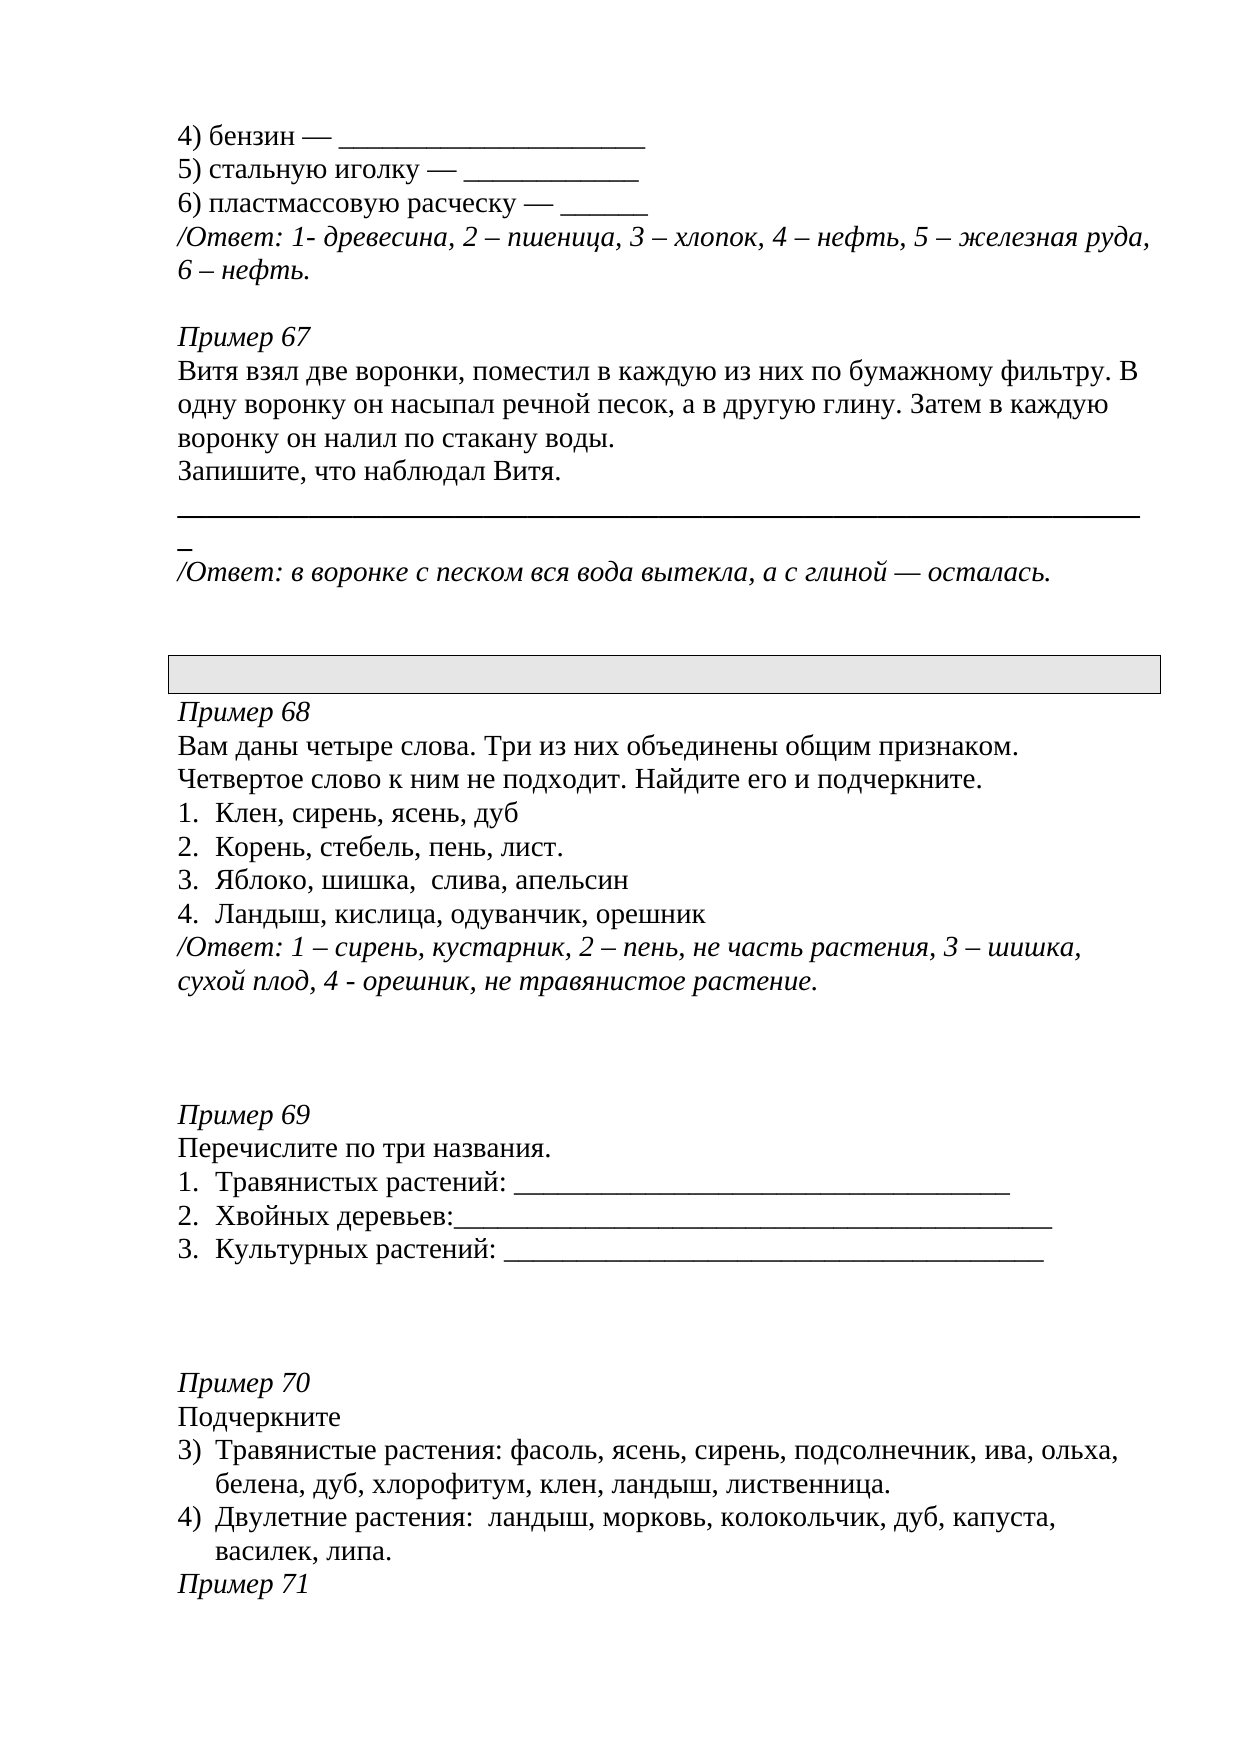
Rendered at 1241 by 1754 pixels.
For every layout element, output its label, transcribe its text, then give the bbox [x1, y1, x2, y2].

text /Ответ: 1 – сирень, кустарник, 2 – пень, не часть растения, 3 – шишка, сухой плод, 4 - орешник, не травянистое растение. [177, 929, 1152, 996]
text Пример 71 [177, 1567, 1152, 1600]
text Пример 70 [177, 1365, 1152, 1399]
list Хвойных деревьев:_________________________________________ [177, 1198, 1152, 1231]
text Витя взял две воронки, поместил в каждую из них по бумажному фильтру. В одну воронку он насыпал речной песок, а в другую глину. Затем в каждую воронку он налил по стакану воды. [177, 353, 1152, 453]
list Корень, стебель, пень, лист. [177, 829, 1152, 862]
text Пример 69 [177, 1097, 1152, 1131]
list Культурных растений: _____________________________________ [177, 1231, 1152, 1265]
list Травянистые растения: фасоль, ясень, сирень, подсолнечник, ива, ольха, белена, дуб, хлорофитум, клен, ландыш, лиственница. [177, 1432, 1152, 1499]
text Вам даны четыре слова. Три из них объединены общим признаком. Четвертое слово к ним не подходит. Найдите его и подчеркните. [177, 728, 1152, 795]
text Пример 67 [177, 319, 1152, 353]
list Ландыш, кислица, одуванчик, орешник [177, 896, 1152, 929]
list Яблоко, шишка, слива, апельсин [177, 862, 1152, 896]
list Клен, сирень, ясень, дуб [177, 795, 1152, 829]
text 6) пластмассовую расческу — ______ [177, 185, 1152, 219]
text 4) бензин — _____________________ [177, 118, 1152, 152]
text Запишите, что наблюдал Витя. [177, 453, 1152, 487]
text 5) стальную иголку — ____________ [177, 152, 1152, 185]
text Подчеркните [177, 1399, 1152, 1432]
text ___________________________________________________________________ [177, 487, 1152, 554]
text Пример 68 [177, 694, 1152, 728]
list Двулетние растения: ландыш, морковь, колокольчик, дуб, капуста, василек, липа. [177, 1499, 1152, 1567]
text /Ответ: 1- древесина, 2 – пшеница, 3 – хлопок, 4 – нефть, 5 – железная руда, 6 – нефть. [177, 219, 1152, 286]
list Травянистых растений: __________________________________ [177, 1164, 1152, 1198]
text /Ответ: в воронке с песком вся вода вытекла, а с глиной — осталась. [177, 554, 1152, 588]
text Перечислите по три названия. [177, 1131, 1152, 1164]
